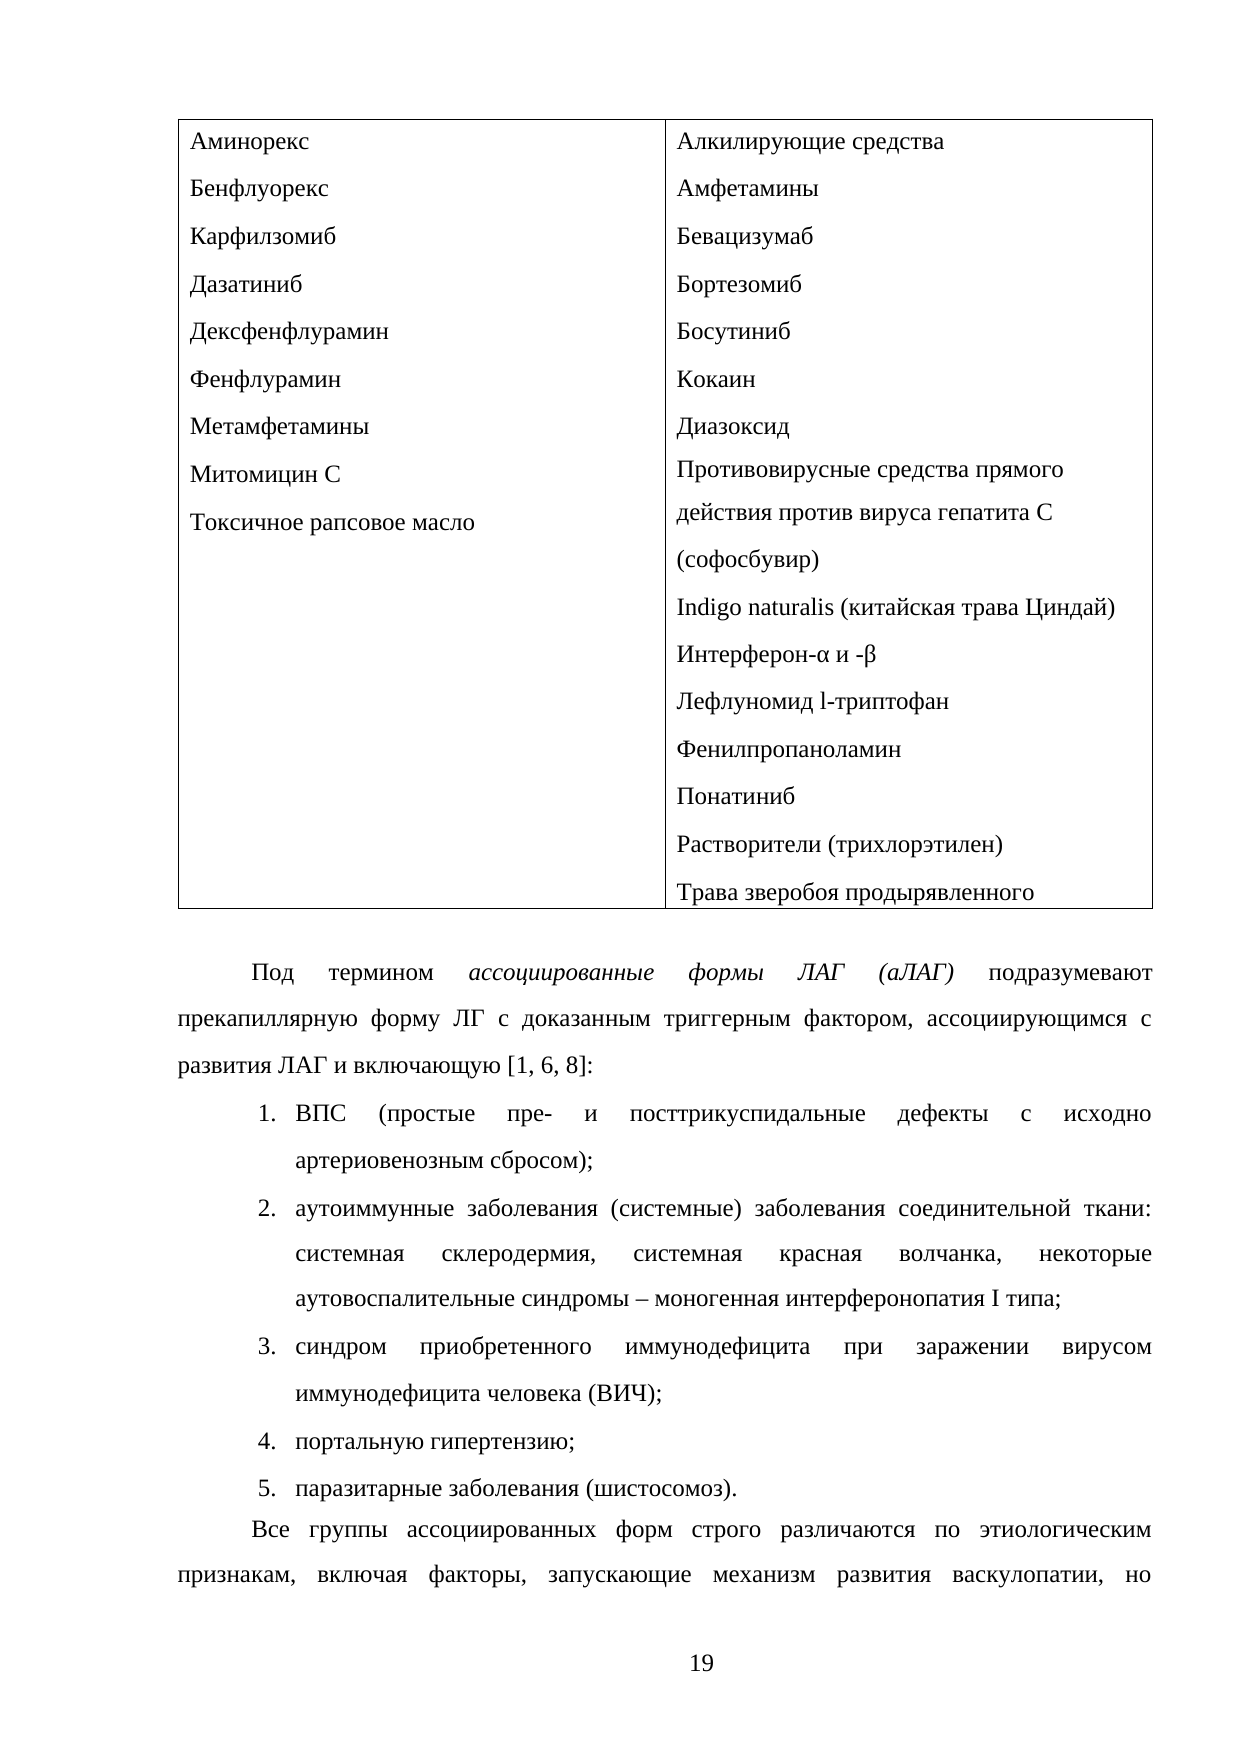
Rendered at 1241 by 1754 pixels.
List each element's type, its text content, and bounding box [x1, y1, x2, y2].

list портальную гипертензию; [258, 1426, 1152, 1454]
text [177, 1514, 1152, 1588]
list паразитарные заболевания (шистосомоз). [258, 1473, 1152, 1502]
table_cell Аминорекс Бенфлуорекс Карфилзомиб Дазатиниб Дексфенфлурамин Фенфлурамин Метамфетамины Митомицин С Токсичное рапсовое масло [179, 120, 665, 908]
table_cell Алкилирующие средства Амфетамины Бевацизумаб Бортезомиб Босутиниб Кокаин Диазоксид Противовирусные средства прямого действия против вируса гепатита С (софосбувир) Indigo naturalis (китайская трава Циндай) Интерферон-α и -β Лефлуномид l-триптофан Фенилпропаноламин Понатиниб Растворители (трихлорэтилен) Трава зверобоя продырявленного [666, 120, 1152, 908]
list ВПС (простые пре- и посттрикуспидальные дефекты с исходно артериовенозным сбросом); [258, 1098, 1152, 1174]
text Под термином ассоциированные формы ЛАГ (аЛАГ) подразумевают прекапиллярную форму ЛГ с доказанным триггерным фактором, ассоциирующимся с развития ЛАГ и включающую [1, 6, 8]: [177, 957, 1152, 1079]
list синдром приобретенного иммунодефицита при заражении вирусом иммунодефицита человека (ВИЧ); [258, 1331, 1152, 1407]
list аутоиммунные заболевания (системные) заболевания соединительной ткани: системная склеродермия, системная красная волчанка, некоторые аутовоспалительные синдромы – моногенная интерферонопатия I типа; [258, 1193, 1152, 1312]
